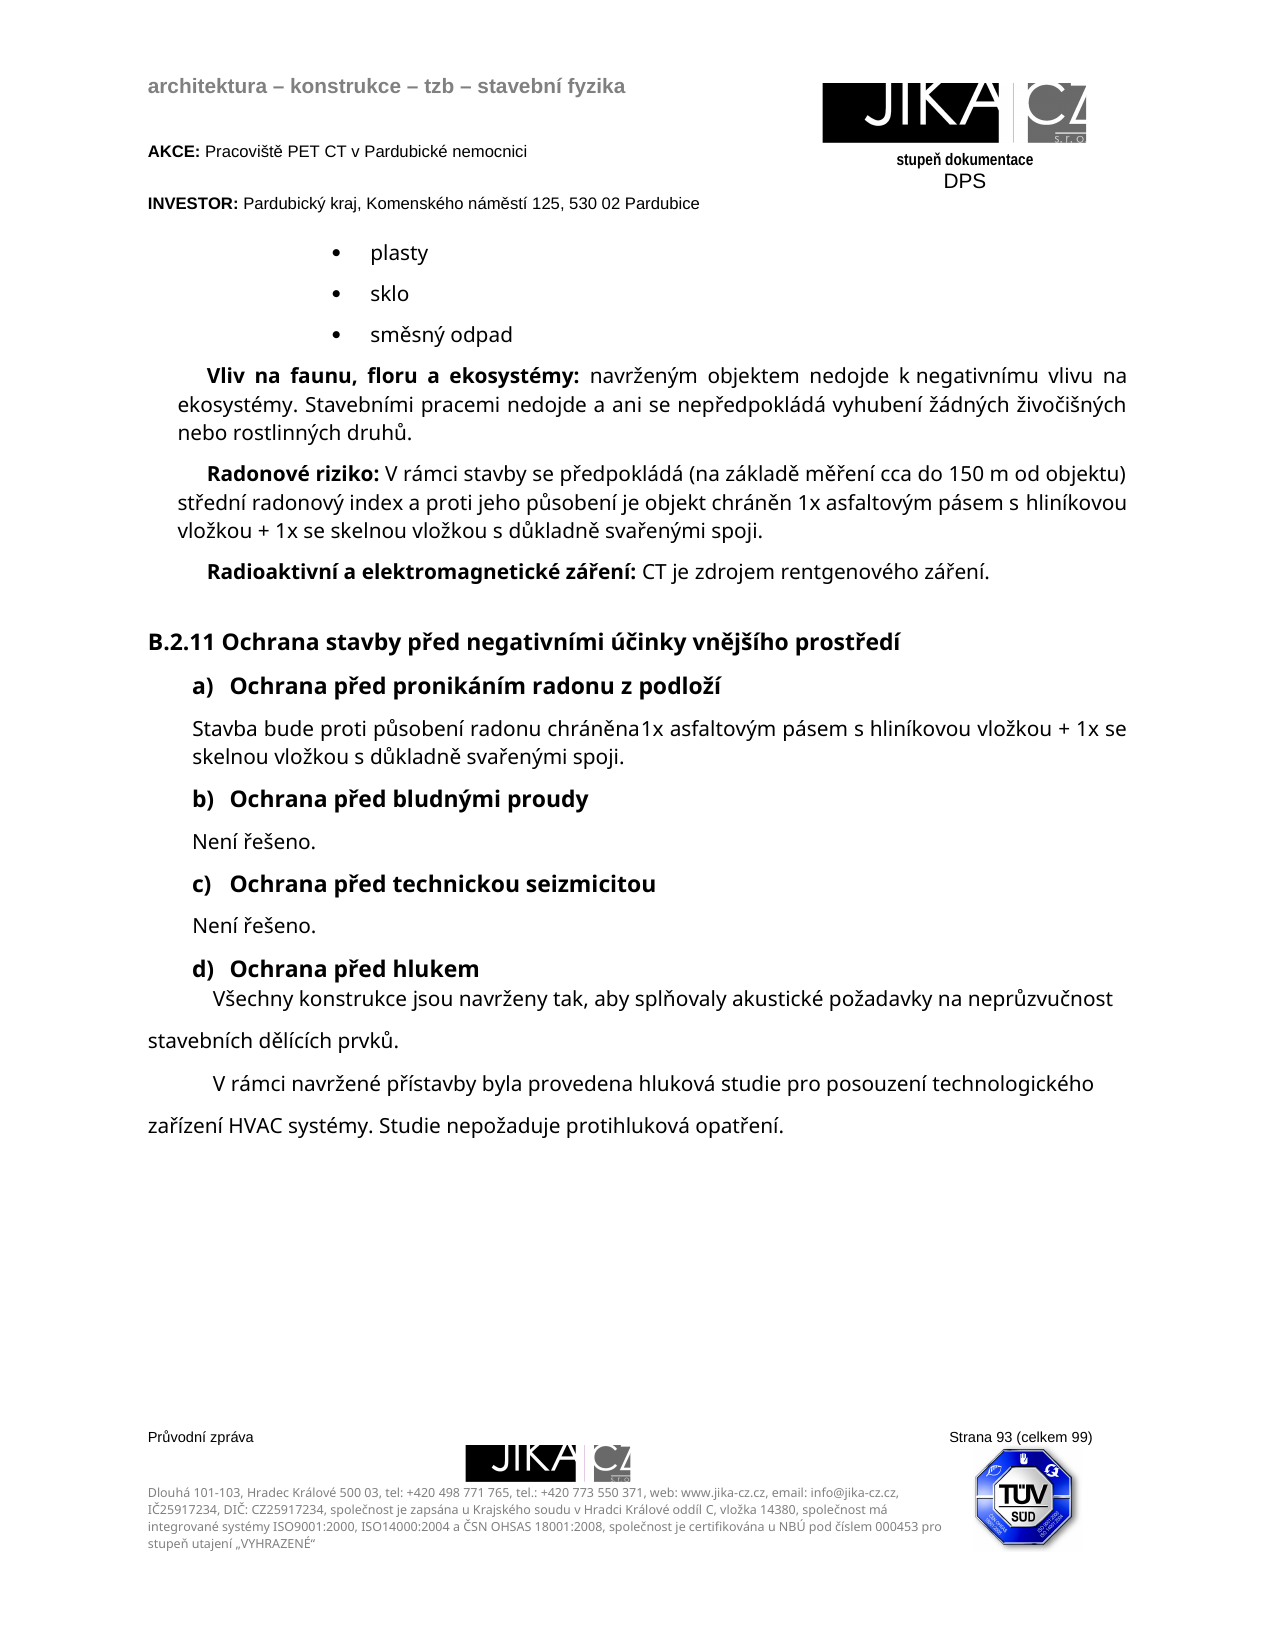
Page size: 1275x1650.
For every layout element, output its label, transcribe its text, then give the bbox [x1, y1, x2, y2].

picture [972, 1445, 1083, 1552]
text Radioaktivní a elektromagnetické záření: CT je zdrojem rentgenového záření. [177, 557, 1127, 585]
text V rámci navržené přístavby byla provedena hluková studie pro posouzení technologického zařízení HVAC systémy. Studie nepožaduje protihluková opatření. [148, 1069, 1127, 1140]
text Stavba bude proti působení radonu chráněna1x asfaltovým pásem s hliníkovou vložkou + 1x se skelnou vložkou s důkladně svařenými spoji. [192, 714, 1127, 771]
text Radonové riziko: V rámci stavby se předpokládá (na základě měření cca do 150 m od objektu) střední radonový index a proti jeho působení je objekt chráněn 1x asfaltovým pásem s hliníkovou vložkou + 1x se skelnou vložkou s důkladně svařenými spoji. [177, 459, 1127, 544]
list Ochrana před technickou seizmicitou [192, 868, 1127, 899]
text Všechny konstrukce jsou navrženy tak, aby splňovaly akustické požadavky na neprůzvučnost stavebních dělících prvků. [148, 984, 1127, 1055]
list sklo [333, 279, 1127, 308]
list Ochrana stavby před negativními účinky vnějšího prostředí [148, 626, 1127, 658]
list Ochrana před bludnými proudy [192, 783, 1127, 814]
list Ochrana před hlukem [192, 953, 1127, 984]
text Není řešeno. [192, 827, 1127, 855]
text Vliv na faunu, floru a ekosystémy: navrženým objektem nedojde k negativnímu vlivu na ekosystémy. Stavebními pracemi nedojde a ani se nepředpokládá vyhubení žádných živočišných nebo rostlinných druhů. [177, 361, 1127, 447]
list směsný odpad [333, 320, 1127, 349]
list plasty [333, 238, 1127, 267]
picture [465, 1445, 631, 1482]
text Není řešeno. [192, 912, 1127, 940]
picture [822, 83, 1087, 143]
list Ochrana před pronikáním radonu z podloží [192, 670, 1127, 701]
